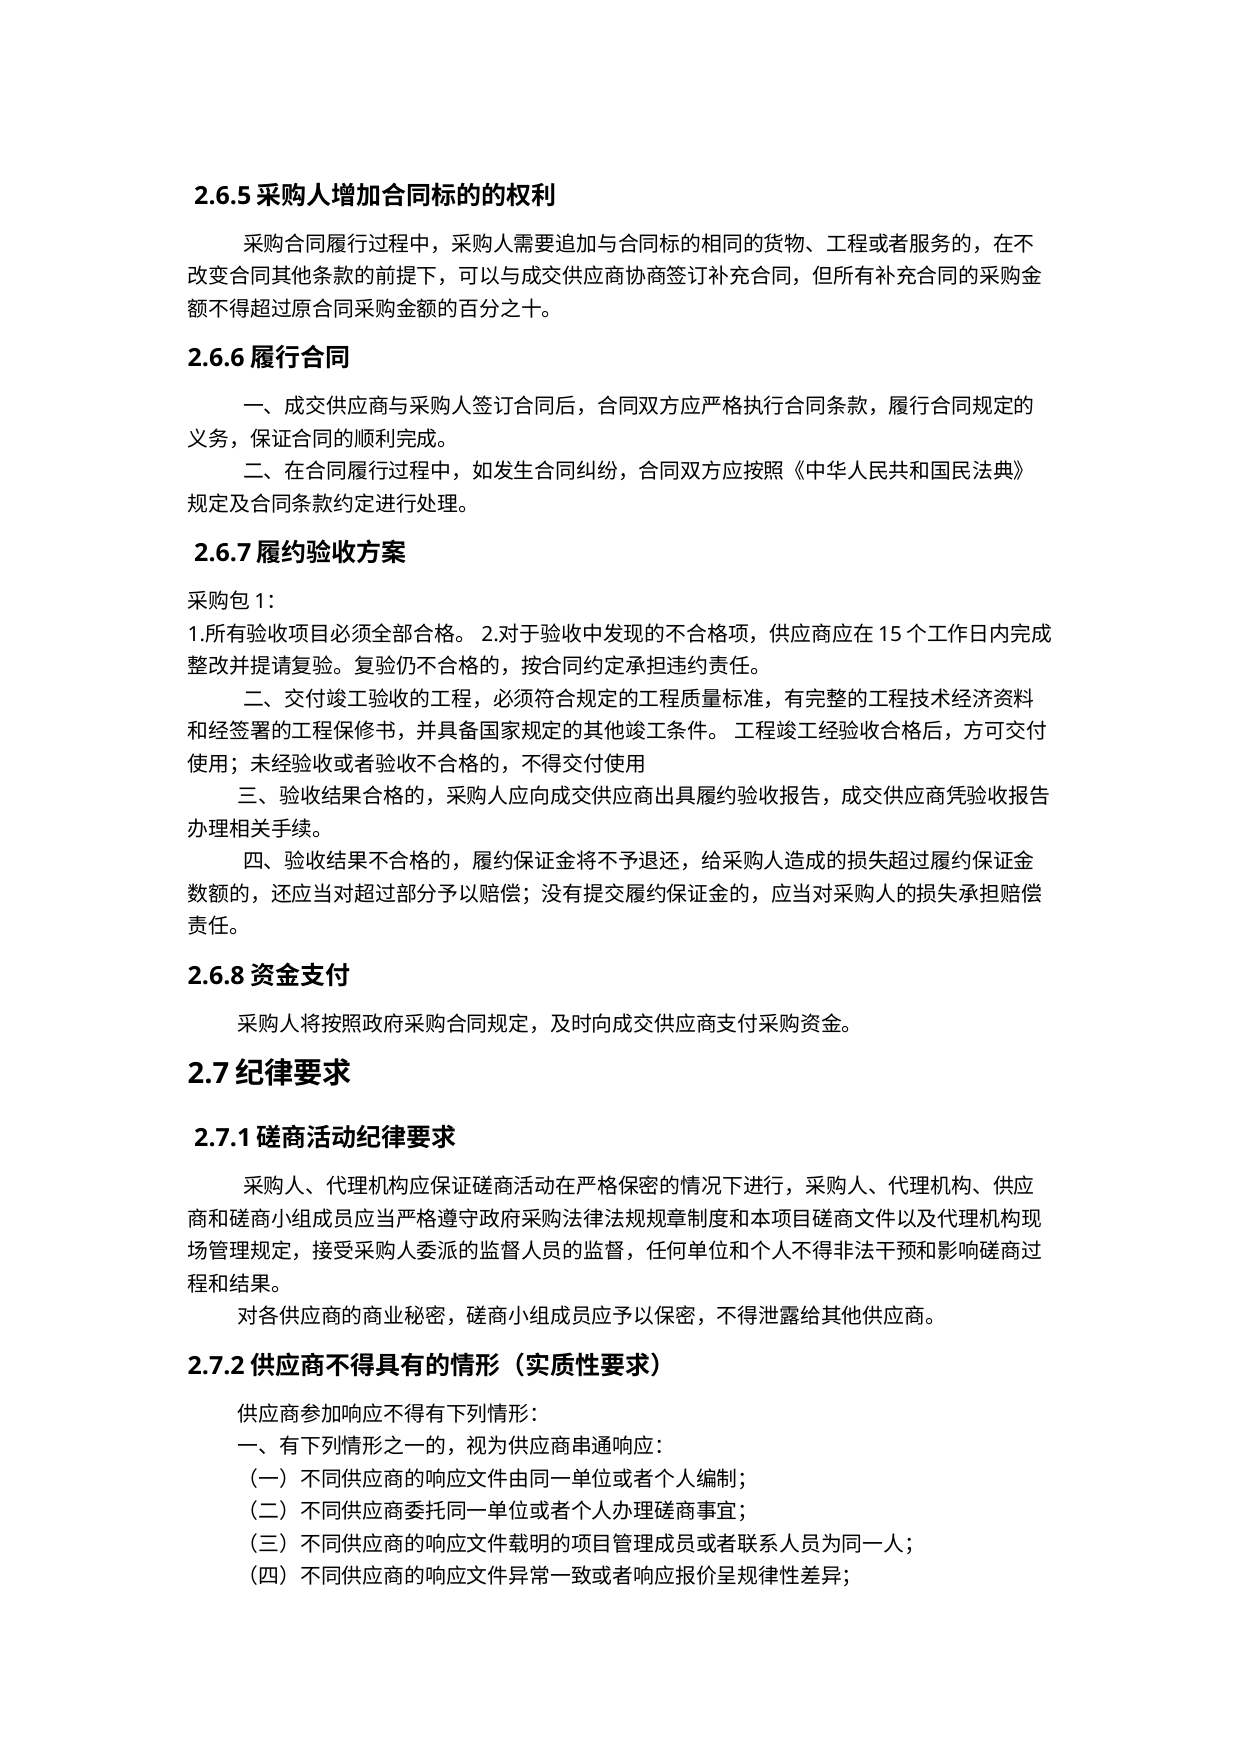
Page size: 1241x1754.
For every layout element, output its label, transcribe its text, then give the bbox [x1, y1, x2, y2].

text 采购合同履行过程中，采购人需要追加与合同标的相同的货物、工程或者服务的，在不改变合同其他条款的前提下，可以与成交供应商协商签订补充合同，但所有补充合同的采购金额不得超过原合同采购金额的百分之十。 [187, 227, 1053, 324]
text 供应商参加响应不得有下列情形： [187, 1397, 1053, 1429]
text 2.7纪律要求 [187, 1039, 1053, 1104]
text 二、交付竣工验收的工程，必须符合规定的工程质量标准，有完整的工程技术经济资料和经签署的工程保修书，并具备国家规定的其他竣工条件。 工程竣工经验收合格后，方可交付使用；未经验收或者验收不合格的，不得交付使用 [187, 682, 1053, 779]
text 2.6.6履行合同 [187, 324, 1053, 389]
text 二、在合同履行过程中，如发生合同纠纷，合同双方应按照《中华人民共和国民法典》规定及合同条款约定进行处理。 [187, 454, 1053, 519]
text 一、成交供应商与采购人签订合同后，合同双方应严格执行合同条款，履行合同规定的义务，保证合同的顺利完成。 [187, 389, 1053, 454]
text 2.7.1磋商活动纪律要求 [187, 1104, 1053, 1169]
text 采购人、代理机构应保证磋商活动在严格保密的情况下进行，采购人、代理机构、供应商和磋商小组成员应当严格遵守政府采购法律法规规章制度和本项目磋商文件以及代理机构现场管理规定，接受采购人委派的监督人员的监督，任何单位和个人不得非法干预和影响磋商过程和结果。 [187, 1169, 1053, 1299]
text 采购包1： [187, 584, 1053, 617]
text 1.所有验收项目必须全部合格。 2.对于验收中发现的不合格项，供应商应在15个工作日内完成整改并提请复验。复验仍不合格的，按合同约定承担违约责任。 [187, 617, 1053, 682]
text 一、有下列情形之一的，视为供应商串通响应： [187, 1429, 1053, 1462]
text 2.6.5采购人增加合同标的的权利 [187, 162, 1053, 227]
text （四）不同供应商的响应文件异常一致或者响应报价呈规律性差异； [187, 1559, 1053, 1592]
text 采购人将按照政府采购合同规定，及时向成交供应商支付采购资金。 [187, 1007, 1053, 1039]
text 2.6.7履约验收方案 [187, 519, 1053, 584]
text （三）不同供应商的响应文件载明的项目管理成员或者联系人员为同一人； [187, 1527, 1053, 1559]
text 2.7.2供应商不得具有的情形（实质性要求） [187, 1332, 1053, 1397]
text 三、验收结果合格的，采购人应向成交供应商出具履约验收报告，成交供应商凭验收报告办理相关手续。 [187, 779, 1053, 844]
text 对各供应商的商业秘密，磋商小组成员应予以保密，不得泄露给其他供应商。 [187, 1299, 1053, 1332]
text （一）不同供应商的响应文件由同一单位或者个人编制； [187, 1462, 1053, 1494]
text （二）不同供应商委托同一单位或者个人办理磋商事宜； [187, 1494, 1053, 1527]
text 四、验收结果不合格的，履约保证金将不予退还，给采购人造成的损失超过履约保证金数额的，还应当对超过部分予以赔偿；没有提交履约保证金的，应当对采购人的损失承担赔偿责任。 [187, 844, 1053, 942]
text 2.6.8资金支付 [187, 942, 1053, 1007]
